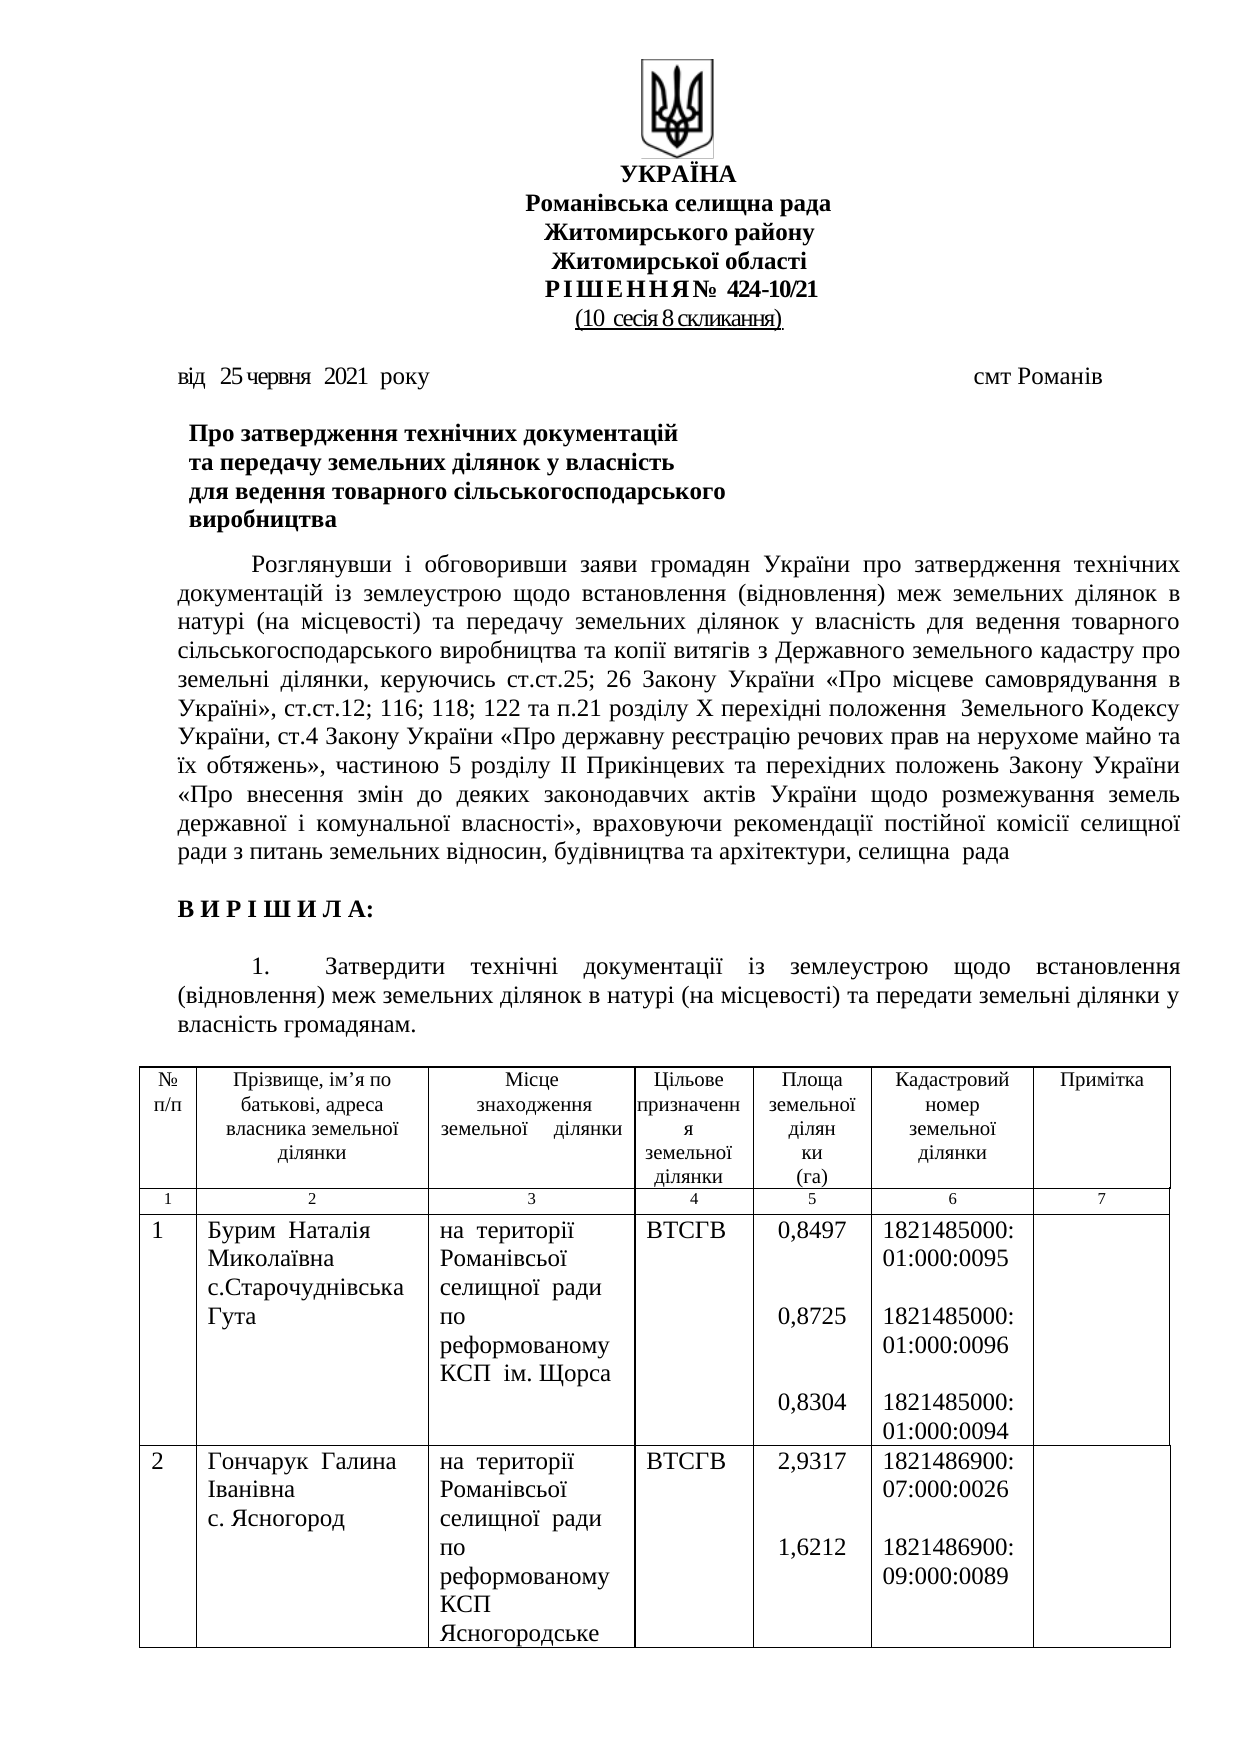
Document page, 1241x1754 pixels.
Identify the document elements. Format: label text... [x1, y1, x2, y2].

table_cell 1821485000:01:000:0095 1821485000:01:000:0096 1821485000:01:000:0094 [872, 1215, 1033, 1445]
table_cell Гончарук Галина Іванівна с. Ясногород [197, 1446, 428, 1647]
list Затвердити технічні документації із землеустрою щодо встановлення (відновлення) меж земельних ділянок в натурі (на місцевості) та передати земельні ділянки у власність громадянам. [177, 951, 1181, 1038]
table_cell Бурим Наталія Миколаївна с.Старочуднівська Гута [197, 1215, 428, 1445]
table_cell 1 [140, 1189, 196, 1214]
table_cell на території Романівсьої селищної ради по реформованому КСП Ясногородське [429, 1446, 634, 1647]
table_cell 5 [754, 1189, 871, 1214]
table_header Цільове призначення земельної ділянки [636, 1068, 753, 1188]
table_cell [140, 1215, 196, 1445]
text Романівська селищна рада [177, 188, 1179, 217]
table_header Кадастровий номер земельної ділянки [872, 1068, 1033, 1188]
table_cell 6 [872, 1189, 1033, 1214]
table_cell 0,8497 0,8725 0,8304 [754, 1215, 871, 1445]
table_header Місце знаходження земельної ділянки [429, 1068, 634, 1188]
picture [641, 59, 715, 160]
table_cell 2 [197, 1189, 428, 1214]
table_cell на території Романівсьої селищної ради по реформованому КСП ім. Щорса [429, 1215, 634, 1445]
table_cell ВТСГВ [636, 1215, 753, 1445]
table_header Примітка [1034, 1068, 1170, 1188]
table_header № п/п [140, 1068, 196, 1188]
text Розглянувши і обговоривши заяви громадян України про затвердження технічних документацій із землеустрою щодо встановлення (відновлення) меж земельних ділянок в натурі (на місцевості) та передачу земельних ділянок у власність для ведення товарного сільськогосподарського виробництва та копії витягів з Державного земельного кадастру про земельні ділянки, керуючись ст.ст.25; 26 Закону України «Про місцеве самоврядування в Україні», ст.ст.12; 116; 118; 122 та п.21 розділу Х перехідні положення Земельного Кодексу України, ст.4 Закону України «Про державну реєстрацію речових прав на нерухоме майно та їх обтяжень», частиною 5 розділу ІІ Прикінцевих та перехідних положень Закону України «Про внесення змін до деяких законодавчих актів України щодо розмежування земель державної і комунальної власності», враховуючи рекомендації постійної комісії селищної ради з питань земельних відносин, будівництва та архітектури, селищна рада [177, 549, 1181, 865]
text (10 сесія 8 скликання) [177, 303, 1181, 332]
text В И Р І Ш И Л А: [177, 894, 1181, 923]
table_cell [140, 1446, 196, 1647]
table_cell 2,9317 1,6212 [754, 1446, 871, 1647]
table_cell 1821486900:07:000:0026 1821486900:09:000:0089 [872, 1446, 1033, 1647]
table_header Прізвище, ім’я по батькові, адреса власника земельної ділянки [197, 1068, 428, 1188]
table_cell ВТСГВ [636, 1446, 753, 1647]
text Р І Ш Е Н Н Я № 424-10/21 [177, 274, 1181, 303]
table_cell [1034, 1446, 1170, 1647]
table_cell 4 [636, 1189, 753, 1214]
table_header Про затвердження технічних документацій та передачу земельних ділянок у власність для ведення товарного сільськогосподарського виробництва [177, 418, 740, 549]
text від 25 червня 2021 року смт Романів [177, 361, 1181, 389]
text Житомирського району [177, 217, 1181, 246]
text Житомирської області [177, 246, 1181, 274]
table_header Площа земельної ділян ки (га) [754, 1068, 871, 1188]
table_cell 3 [429, 1189, 634, 1214]
table_cell [1034, 1215, 1169, 1445]
table_cell 7 [1034, 1189, 1169, 1214]
text УКРАЇНА [177, 159, 1179, 188]
